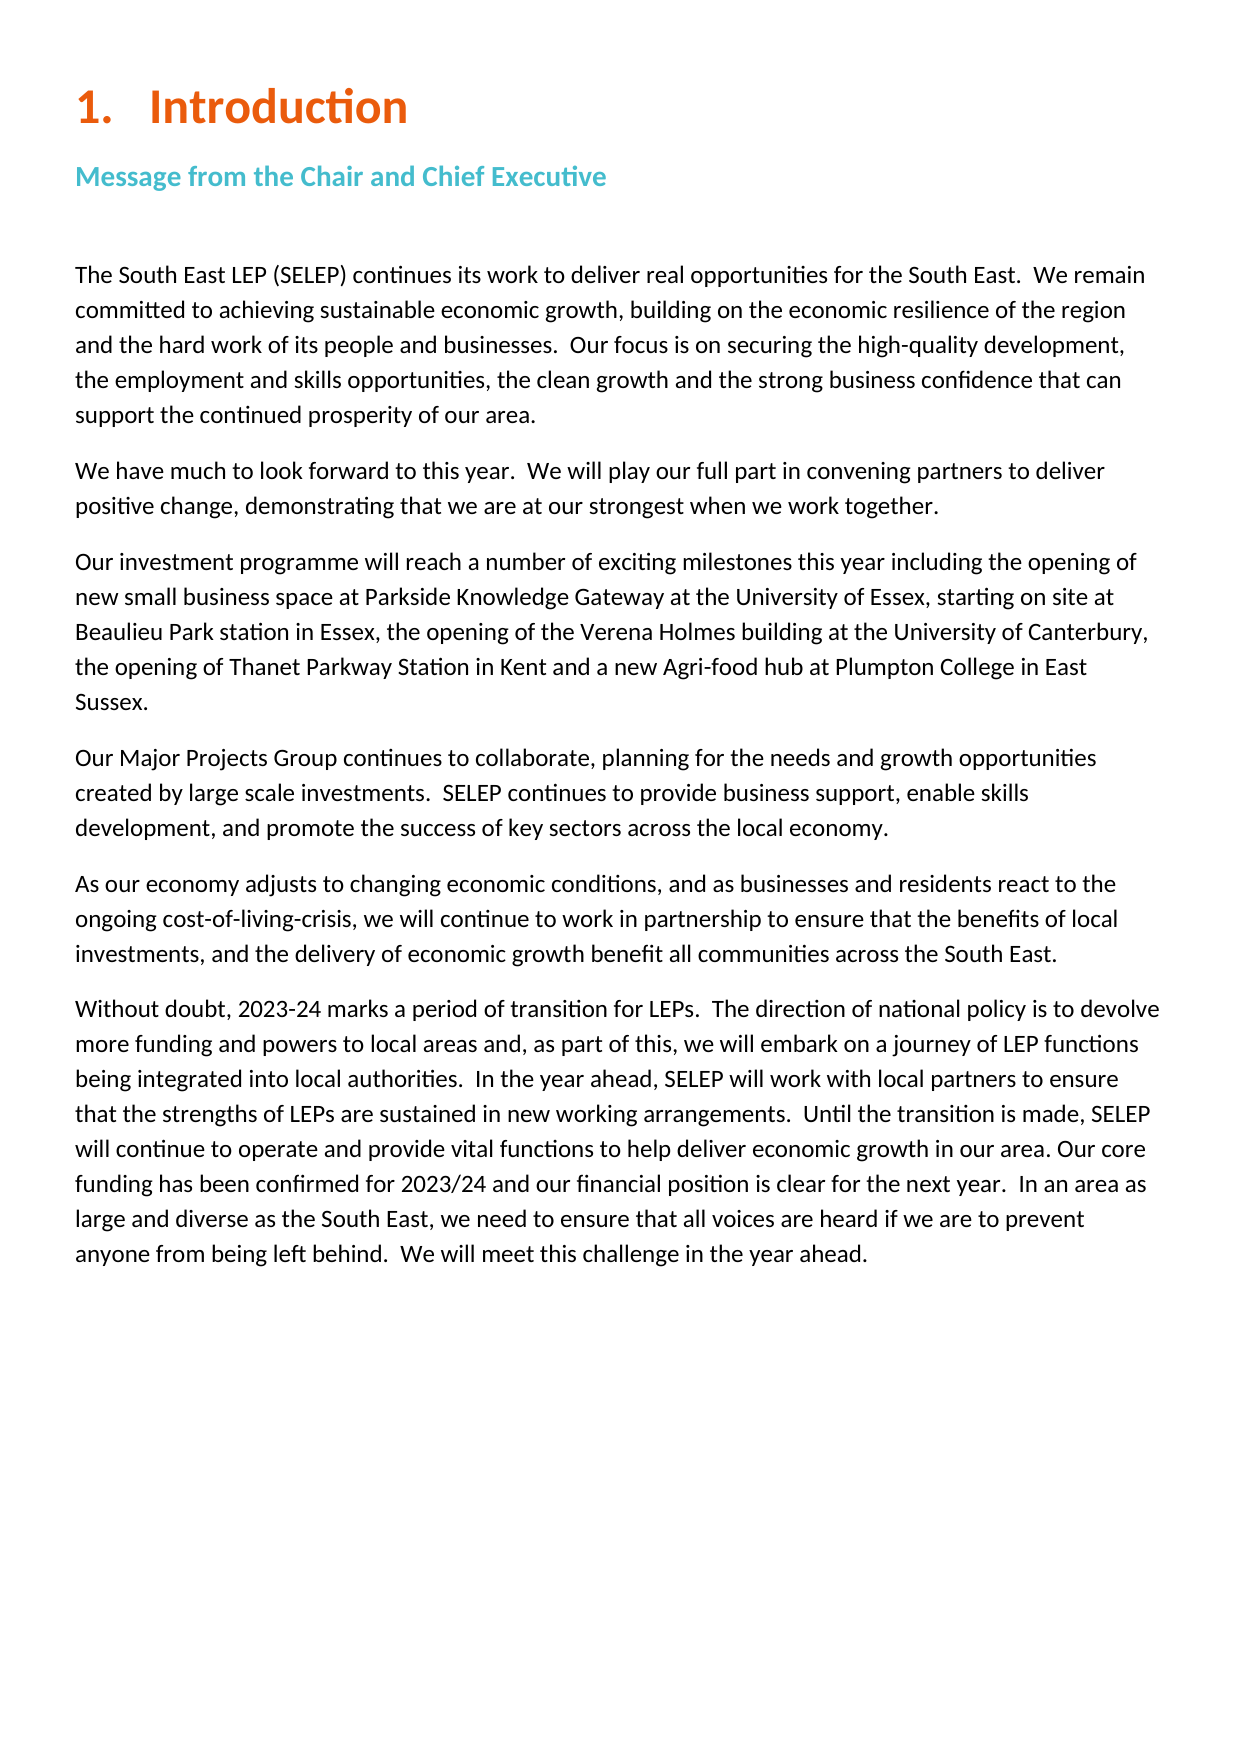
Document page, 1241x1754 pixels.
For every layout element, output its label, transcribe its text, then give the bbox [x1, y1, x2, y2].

text We have much to look forward to this year. We will play our full part in convening partners to deliver positive change, demonstrating that we are at our strongest when we work together. [75, 455, 1165, 521]
text The South East LEP (SELEP) continues its work to deliver real opportunities for the South East. We remain committed to achieving sustainable economic growth, building on the economic resilience of the region and the hard work of its people and businesses. Our focus is on securing the high-quality development, the employment and skills opportunities, the clean growth and the strong business confidence that can support the continued prosperity of our area. [75, 259, 1165, 430]
text As our economy adjusts to changing economic conditions, and as businesses and residents react to the ongoing cost-of-living-crisis, we will continue to work in partnership to ensure that the benefits of local investments, and the delivery of economic growth benefit all communities across the South East. [75, 868, 1165, 968]
list Introduction [75, 75, 1165, 136]
text Without doubt, 2023-24 marks a period of transition for LEPs. The direction of national policy is to devolve more funding and powers to local areas and, as part of this, we will embark on a journey of LEP functions being integrated into local authorities. In the year ahead, SELEP will work with local partners to ensure that the strengths of LEPs are sustained in new working arrangements. Until the transition is made, SELEP will continue to operate and provide vital functions to help deliver economic growth in our area. Our core funding has been confirmed for 2023/24 and our financial position is clear for the next year. In an area as large and diverse as the South East, we need to ensure that all voices are heard if we are to prevent anyone from being left behind. We will meet this challenge in the year ahead. [75, 994, 1165, 1269]
text Our Major Projects Group continues to collaborate, planning for the needs and growth opportunities created by large scale investments. SELEP continues to provide business support, enable skills development, and promote the success of key sectors across the local economy. [75, 742, 1165, 842]
text Message from the Chair and Chief Executive [75, 158, 1165, 193]
text Our investment programme will reach a number of exciting milestones this year including the opening of new small business space at Parkside Knowledge Gateway at the University of Essex, starting on site at Beaulieu Park station in Essex, the opening of the Verena Holmes building at the University of Canterbury, the opening of Thanet Parkway Station in Kent and a new Agri-food hub at Plumpton College in East Sussex. [75, 546, 1165, 717]
